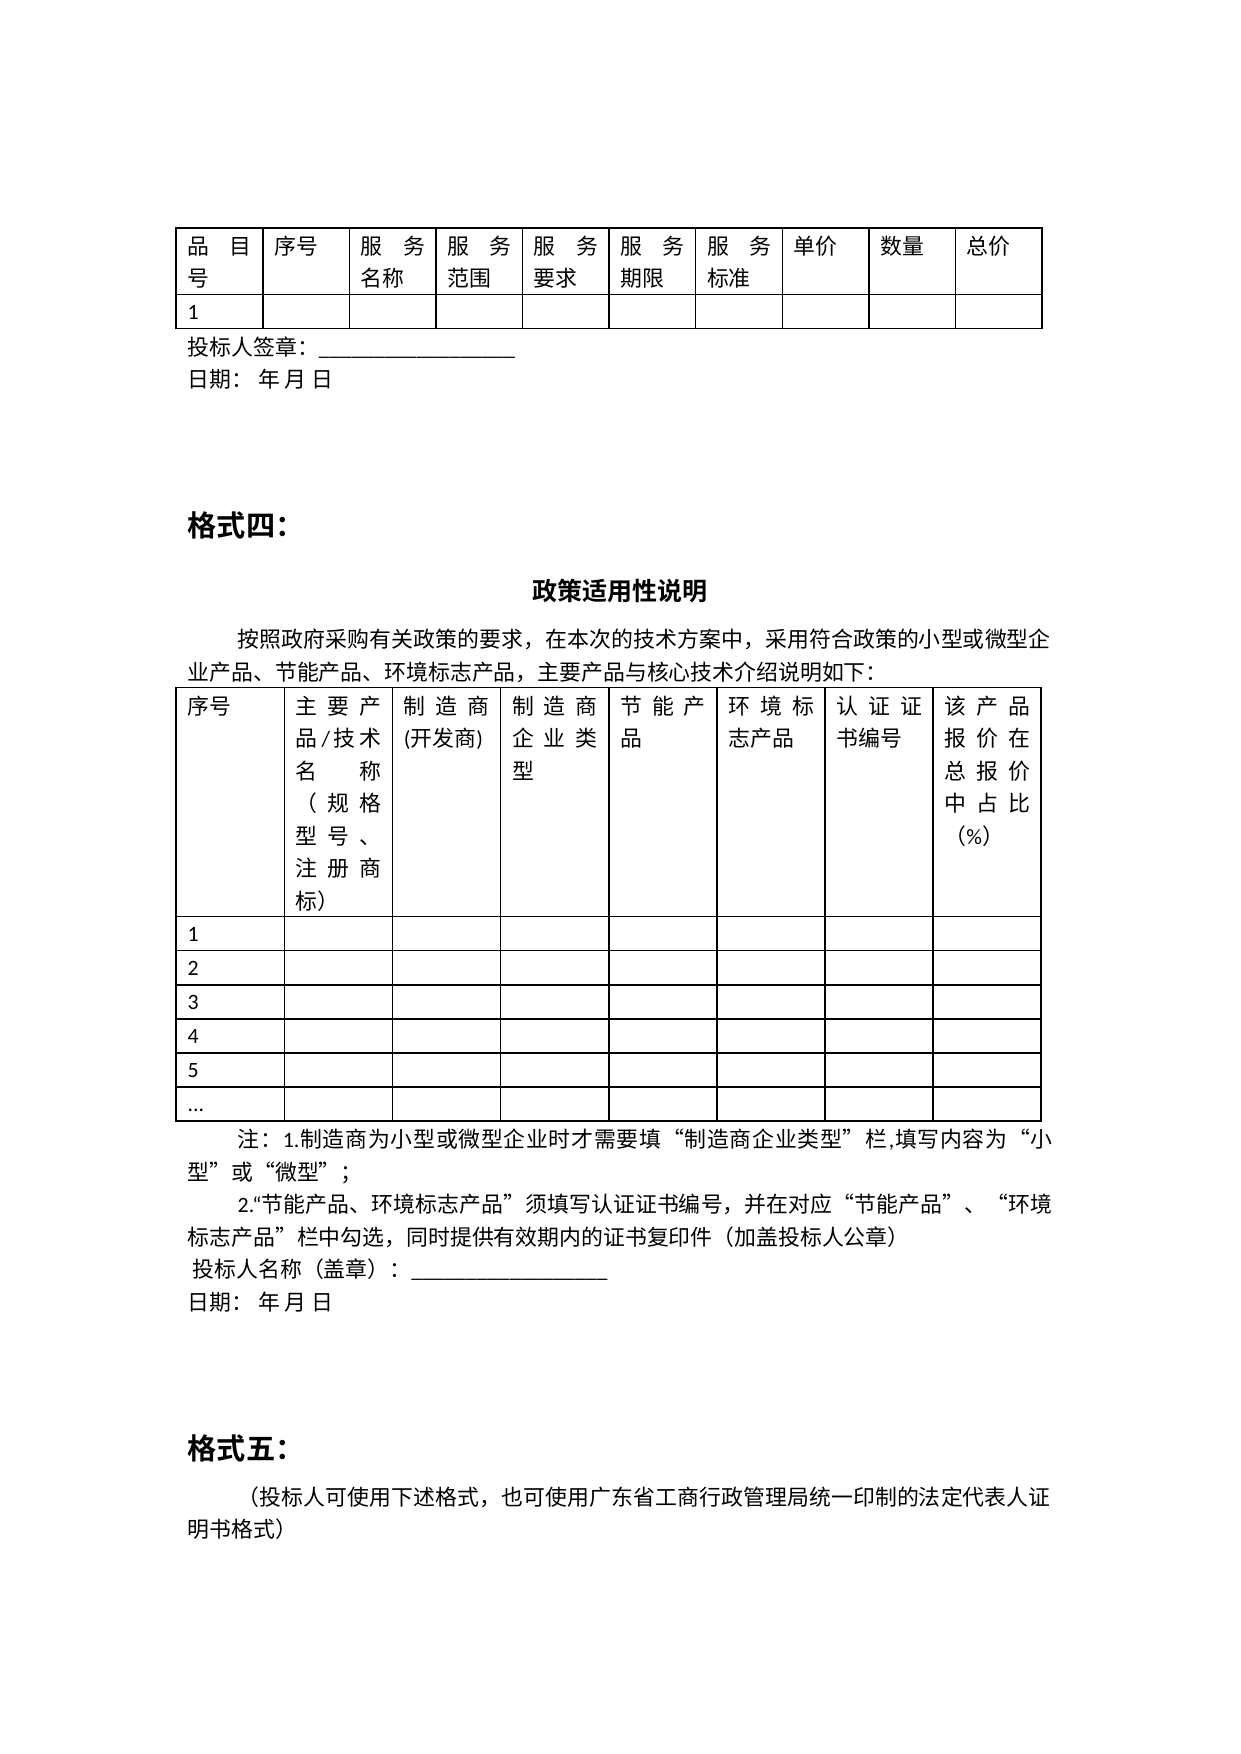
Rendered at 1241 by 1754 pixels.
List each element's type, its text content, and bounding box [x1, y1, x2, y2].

table_cell [718, 917, 824, 950]
table_cell [285, 986, 392, 1018]
table_header 品目号 [177, 229, 262, 293]
table_header 单价 [783, 229, 868, 293]
table_cell [501, 1088, 608, 1120]
table_cell [610, 1088, 716, 1120]
table_header 主要产品/技术名称（规格型号、注册商标） [285, 688, 392, 916]
text （投标人可使用下述格式，也可使用广东省工商行政管理局统一印制的法定代表人证明书格式） [187, 1479, 1053, 1544]
table_header 环境标志产品 [718, 688, 824, 916]
table_cell [393, 951, 500, 984]
text 格式四： [187, 492, 1053, 557]
table_cell [718, 1088, 824, 1120]
table_cell [934, 1020, 1040, 1052]
table_header 认证证书编号 [826, 688, 932, 916]
table_header 制造商企业类型 [501, 688, 608, 916]
table_header 制造商(开发商) [393, 688, 500, 916]
table_cell [285, 951, 392, 984]
table_cell [285, 917, 392, 950]
table_cell [393, 1020, 500, 1052]
text 按照政府采购有关政策的要求，在本次的技术方案中，采用符合政策的小型或微型企业产品、节能产品、环境标志产品，主要产品与核心技术介绍说明如下： [187, 622, 1053, 687]
table_cell 1 [177, 295, 262, 328]
table_cell [610, 1020, 716, 1052]
table_cell 4 [177, 1020, 284, 1052]
text 注：1.制造商为小型或微型企业时才需要填“制造商企业类型”栏,填写内容为“小型”或“微型”； [187, 1122, 1053, 1187]
table_cell [934, 986, 1040, 1018]
table_cell [783, 295, 868, 328]
table_cell [501, 986, 608, 1018]
table_cell [610, 951, 716, 984]
table_cell [934, 951, 1040, 984]
table_cell [718, 951, 824, 984]
table_cell [501, 1054, 608, 1086]
table_cell [393, 1054, 500, 1086]
table_cell [870, 295, 955, 328]
table_header 服务范围 [437, 229, 522, 293]
table_cell [718, 1020, 824, 1052]
table_header 服务名称 [350, 229, 435, 293]
table_cell [718, 986, 824, 1018]
table_header 数量 [870, 229, 955, 293]
table_cell ... [177, 1088, 284, 1120]
table_cell 1 [177, 917, 284, 950]
table_cell [826, 1054, 932, 1086]
table_cell [718, 1054, 824, 1086]
table_cell [610, 917, 716, 950]
table_header 总价 [956, 229, 1041, 293]
text 日期： 年 月 日 [187, 362, 1053, 394]
table_cell 5 [177, 1054, 284, 1086]
table_cell 2 [177, 951, 284, 984]
table_cell [350, 295, 435, 328]
table_cell [285, 1054, 392, 1086]
table_cell 3 [177, 986, 284, 1018]
table_header 服务标准 [696, 229, 782, 293]
text 日期： 年 月 日 [187, 1284, 1053, 1317]
text 投标人名称（盖章）：__________________ [187, 1252, 1053, 1284]
table_cell [826, 1088, 932, 1120]
table_header 该产品报价在总报价中占比（%） [934, 688, 1040, 916]
table_cell [393, 986, 500, 1018]
table_cell [610, 986, 716, 1018]
table_cell [696, 295, 782, 328]
table_cell [523, 295, 608, 328]
table_cell [934, 917, 1040, 950]
text 投标人签章：__________________ [187, 329, 1053, 362]
table_cell [934, 1088, 1040, 1120]
table_cell [610, 295, 695, 328]
table_cell [264, 295, 349, 328]
table_cell [501, 951, 608, 984]
table_header 节能产品 [610, 688, 716, 916]
table_cell [610, 1054, 716, 1086]
table_cell [826, 986, 932, 1018]
table_cell [285, 1020, 392, 1052]
table_cell [501, 1020, 608, 1052]
table_header 序号 [264, 229, 349, 293]
table_cell [956, 295, 1041, 328]
table_cell [826, 951, 932, 984]
text 2.“节能产品、环境标志产品”须填写认证证书编号，并在对应“节能产品”、“环境标志产品”栏中勾选，同时提供有效期内的证书复印件（加盖投标人公章） [187, 1187, 1053, 1252]
table_header 服务期限 [610, 229, 695, 293]
text 政策适用性说明 [187, 557, 1053, 622]
table_cell [826, 1020, 932, 1052]
text 格式五： [187, 1414, 1053, 1479]
table_cell [285, 1088, 392, 1120]
table_cell [826, 917, 932, 950]
table_header 服务要求 [523, 229, 608, 293]
table_cell [393, 917, 500, 950]
table_cell [437, 295, 522, 328]
table_cell [501, 917, 608, 950]
table_header 序号 [177, 688, 284, 916]
table_cell [393, 1088, 500, 1120]
table_cell [934, 1054, 1040, 1086]
